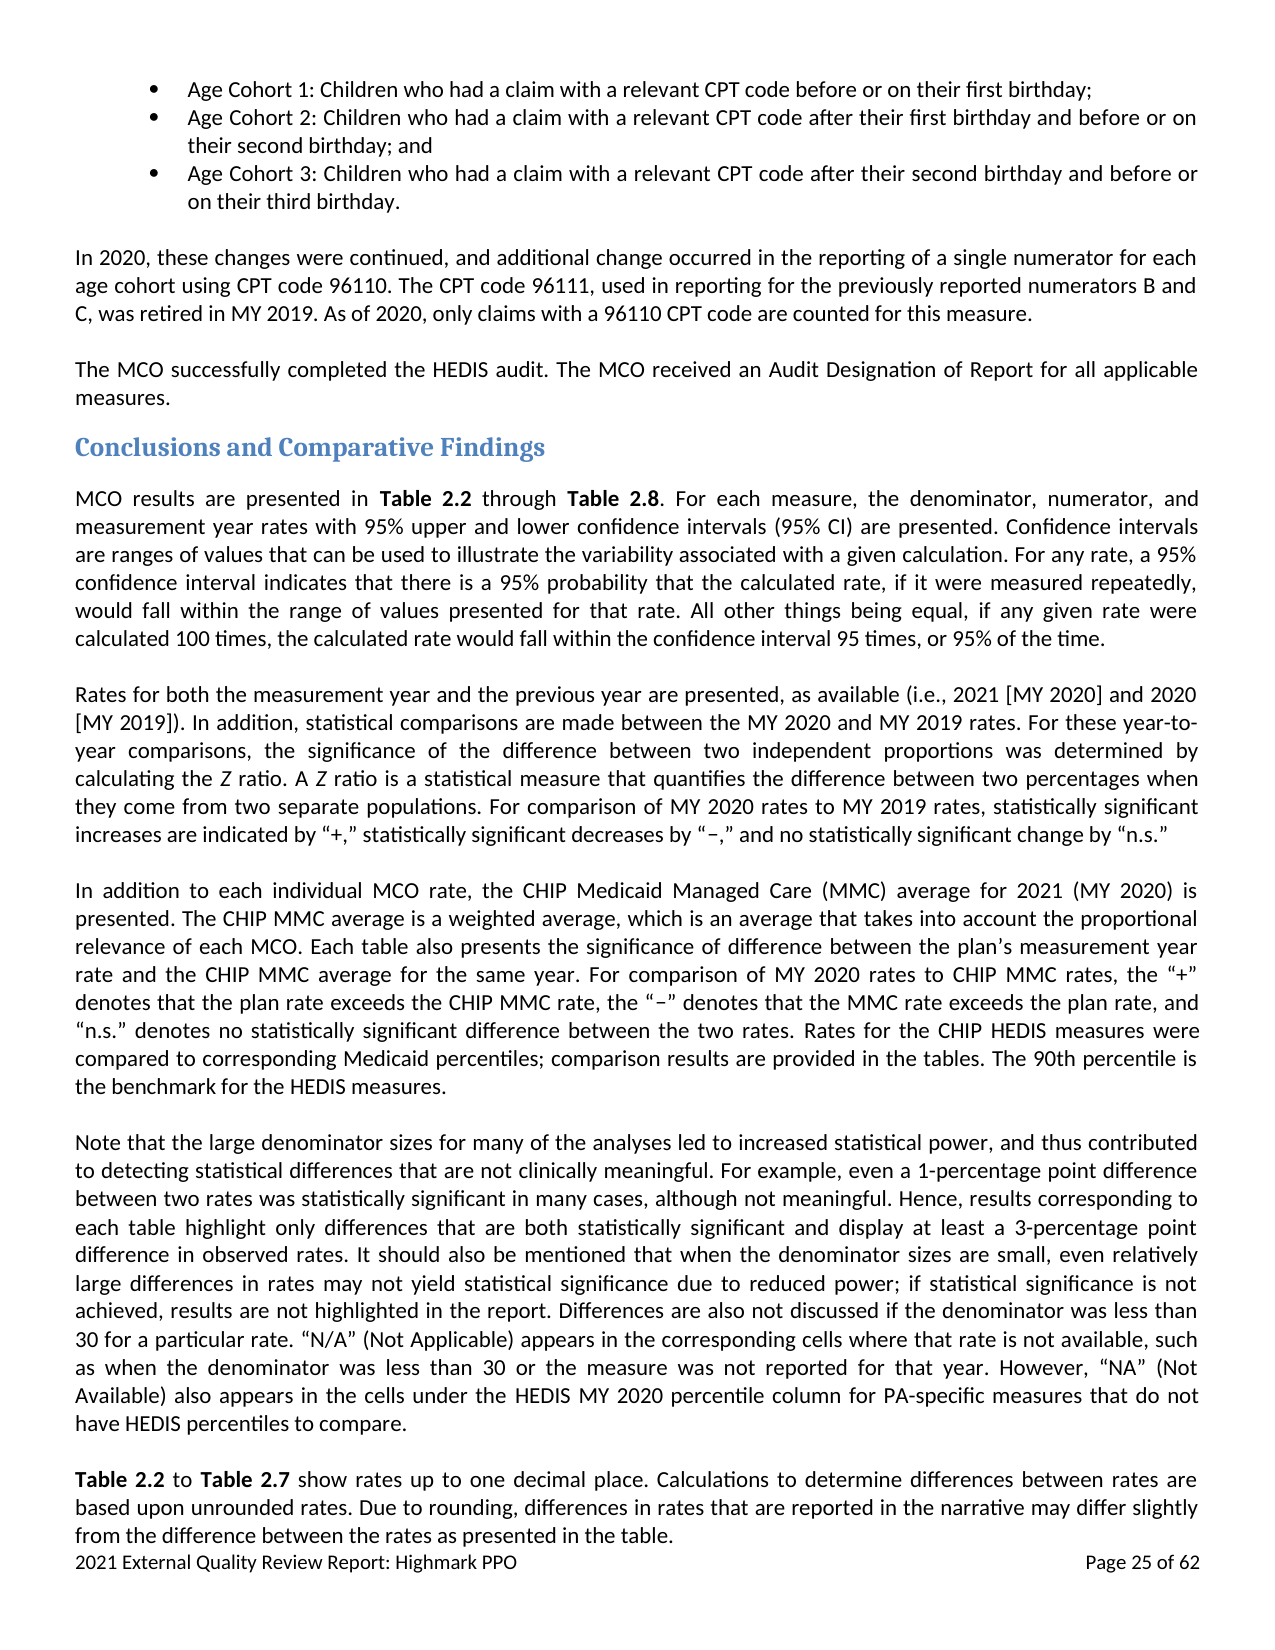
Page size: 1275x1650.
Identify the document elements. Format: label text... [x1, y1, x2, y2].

text Note that the large denominator sizes for many of the analyses led to increased statistical power, and thus contributed to detecting statistical differences that are not clinically meaningful. For example, even a 1-percentage point difference between two rates was statistically significant in many cases, although not meaningful. Hence, results corresponding to each table highlight only differences that are both statistically significant and display at least a 3-percentage point difference in observed rates. It should also be mentioned that when the denominator sizes are small, even relatively large differences in rates may not yield statistical significance due to reduced power; if statistical significance is not achieved, results are not highlighted in the report. Differences are also not discussed if the denominator was less than 30 for a particular rate. “N/A” (Not Applicable) appears in the corresponding cells where that rate is not available, such as when the denominator was less than 30 or the measure was not reported for that year. However, “NA” (Not Available) also appears in the cells under the HEDIS MY 2020 percentile column for PA-specific measures that do not have HEDIS percentiles to compare. [75, 1128, 1200, 1437]
text MCO results are presented in Table 2.2 through Table 2.8. For each measure, the denominator, numerator, and measurement year rates with 95% upper and lower confidence intervals (95% CI) are presented. Confidence intervals are ranges of values that can be used to illustrate the variability associated with a given calculation. For any rate, a 95% confidence interval indicates that there is a 95% probability that the calculated rate, if it were measured repeatedly, would fall within the range of values presented for that rate. All other things being equal, if any given rate were calculated 100 times, the calculated rate would fall within the confidence interval 95 times, or 95% of the time. [75, 484, 1200, 652]
list Age Cohort 1: Children who had a claim with a relevant CPT code before or on their first birthday; [150, 75, 1200, 103]
subtitle Conclusions and Comparative Findings [75, 432, 1200, 463]
text The MCO successfully completed the HEDIS audit. The MCO received an Audit Designation of Report for all applicable measures. [75, 355, 1200, 411]
list Age Cohort 3: Children who had a claim with a relevant CPT code after their second birthday and before or on their third birthday. [150, 159, 1200, 215]
text Rates for both the measurement year and the previous year are presented, as available (i.e., 2021 [MY 2020] and 2020 [MY 2019]). In addition, statistical comparisons are made between the MY 2020 and MY 2019 rates. For these year-to-year comparisons, the significance of the difference between two independent proportions was determined by calculating the Z ratio. A Z ratio is a statistical measure that quantifies the difference between two percentages when they come from two separate populations. For comparison of MY 2020 rates to MY 2019 rates, statistically significant increases are indicated by “+,” statistically significant decreases by “−,” and no statistically significant change by “n.s.” [75, 680, 1200, 848]
text In addition to each individual MCO rate, the CHIP Medicaid Managed Care (MMC) average for 2021 (MY 2020) is presented. The CHIP MMC average is a weighted average, which is an average that takes into account the proportional relevance of each MCO. Each table also presents the significance of difference between the plan’s measurement year rate and the CHIP MMC average for the same year. For comparison of MY 2020 rates to CHIP MMC rates, the “+” denotes that the plan rate exceeds the CHIP MMC rate, the “−” denotes that the MMC rate exceeds the plan rate, and “n.s.” denotes no statistically significant difference between the two rates. Rates for the CHIP HEDIS measures were compared to corresponding Medicaid percentiles; comparison results are provided in the tables. The 90th percentile is the benchmark for the HEDIS measures. [75, 876, 1200, 1101]
list Age Cohort 2: Children who had a claim with a relevant CPT code after their first birthday and before or on their second birthday; and [150, 103, 1200, 159]
text In 2020, these changes were continued, and additional change occurred in the reporting of a single numerator for each age cohort using CPT code 96110. The CPT code 96111, used in reporting for the previously reported numerators B and C, was retired in MY 2019. As of 2020, only claims with a 96110 CPT code are counted for this measure. [75, 243, 1200, 327]
text Table 2.2 to Table 2.7 show rates up to one decimal place. Calculations to determine differences between rates are based upon unrounded rates. Due to rounding, differences in rates that are reported in the narrative may differ slightly from the difference between the rates as presented in the table. [75, 1465, 1200, 1549]
